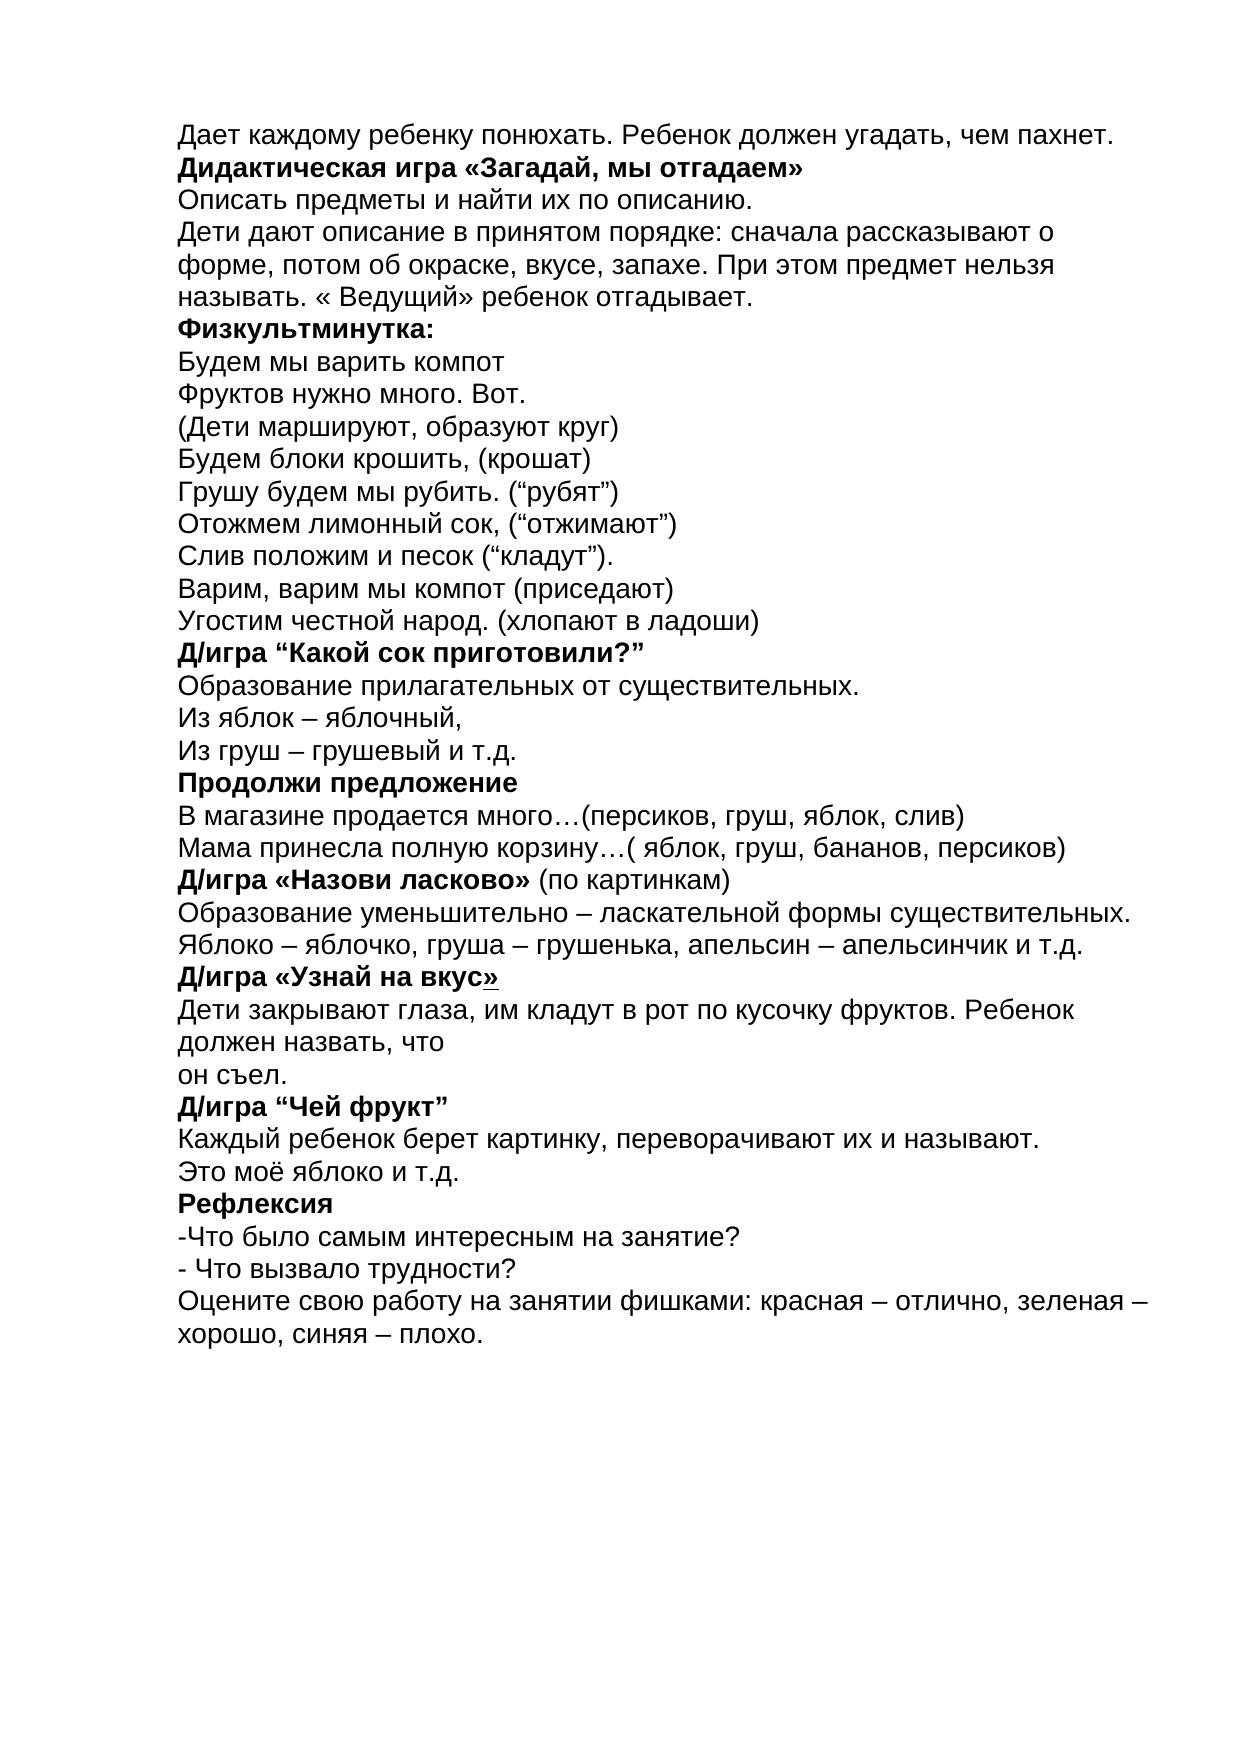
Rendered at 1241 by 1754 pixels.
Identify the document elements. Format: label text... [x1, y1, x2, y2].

text Образование прилагательных от существительных. [177, 669, 1152, 701]
text Д/игра “Какой сок приготовили?” [177, 636, 1152, 669]
text Дает каждому ребенку понюхать. Ребенок должен угадать, чем пахнет. [177, 118, 1152, 151]
text Оцените свою работу на занятии фишками: красная – отлично, зеленая – хорошо, синяя – плохо. [177, 1284, 1152, 1349]
text Из яблок – яблочный, [177, 701, 1152, 734]
text Угостим честной народ. (хлопают в ладоши) [177, 604, 1152, 636]
text -Что было самым интересным на занятие? [177, 1219, 1152, 1252]
text Варим, варим мы компот (приседают) [177, 572, 1152, 604]
text Мама принесла полную корзину…( яблок, груш, бананов, персиков) [177, 831, 1152, 863]
text - Что вызвало трудности? [177, 1252, 1152, 1284]
text Отожмем лимонный сок, (“отжимают”) [177, 507, 1152, 539]
text Грушу будем мы рубить. (“рубят”) [177, 474, 1152, 507]
text Д/игра “Чей фрукт” [177, 1090, 1152, 1122]
text Дети закрывают глаза, им кладут в рот по кусочку фруктов. Ребенок должен назвать, что [177, 993, 1152, 1058]
text Из груш – грушевый и т.д. [177, 734, 1152, 766]
text Рефлексия [177, 1187, 1152, 1219]
text Описать предметы и найти их по описанию. [177, 183, 1152, 215]
text Д/игра «Назови ласково» (по картинкам) [177, 863, 1152, 896]
text В магазине продается много…(персиков, груш, яблок, слив) [177, 798, 1152, 831]
text Яблоко – яблочко, груша – грушенька, апельсин – апельсинчик и т.д. [177, 928, 1152, 960]
text Фруктов нужно много. Вот. [177, 377, 1152, 410]
text Будем блоки крошить, (крошат) [177, 442, 1152, 474]
text Дети дают описание в принятом порядке: сначала рассказывают о форме, потом об окраске, вкусе, запахе. При этом предмет нельзя называть. « Ведущий» ребенок отгадывает. [177, 215, 1152, 312]
text Д/игра «Узнай на вкус» [177, 960, 1152, 993]
text он съел. [177, 1058, 1152, 1090]
text (Дети маршируют, образуют круг) [177, 410, 1152, 442]
text Будем мы варить компот [177, 345, 1152, 377]
text Дидактическая игра «Загадай, мы отгадаем» [177, 151, 1152, 183]
text Слив положим и песок (“кладут”). [177, 539, 1152, 572]
text Физкультминутка: [177, 312, 1152, 345]
text Каждый ребенок берет картинку, переворачивают их и называют. [177, 1122, 1152, 1155]
text Продолжи предложение [177, 766, 1152, 798]
text Это моё яблоко и т.д. [177, 1155, 1152, 1187]
text Образование уменьшительно – ласкательной формы существительных. [177, 896, 1152, 928]
